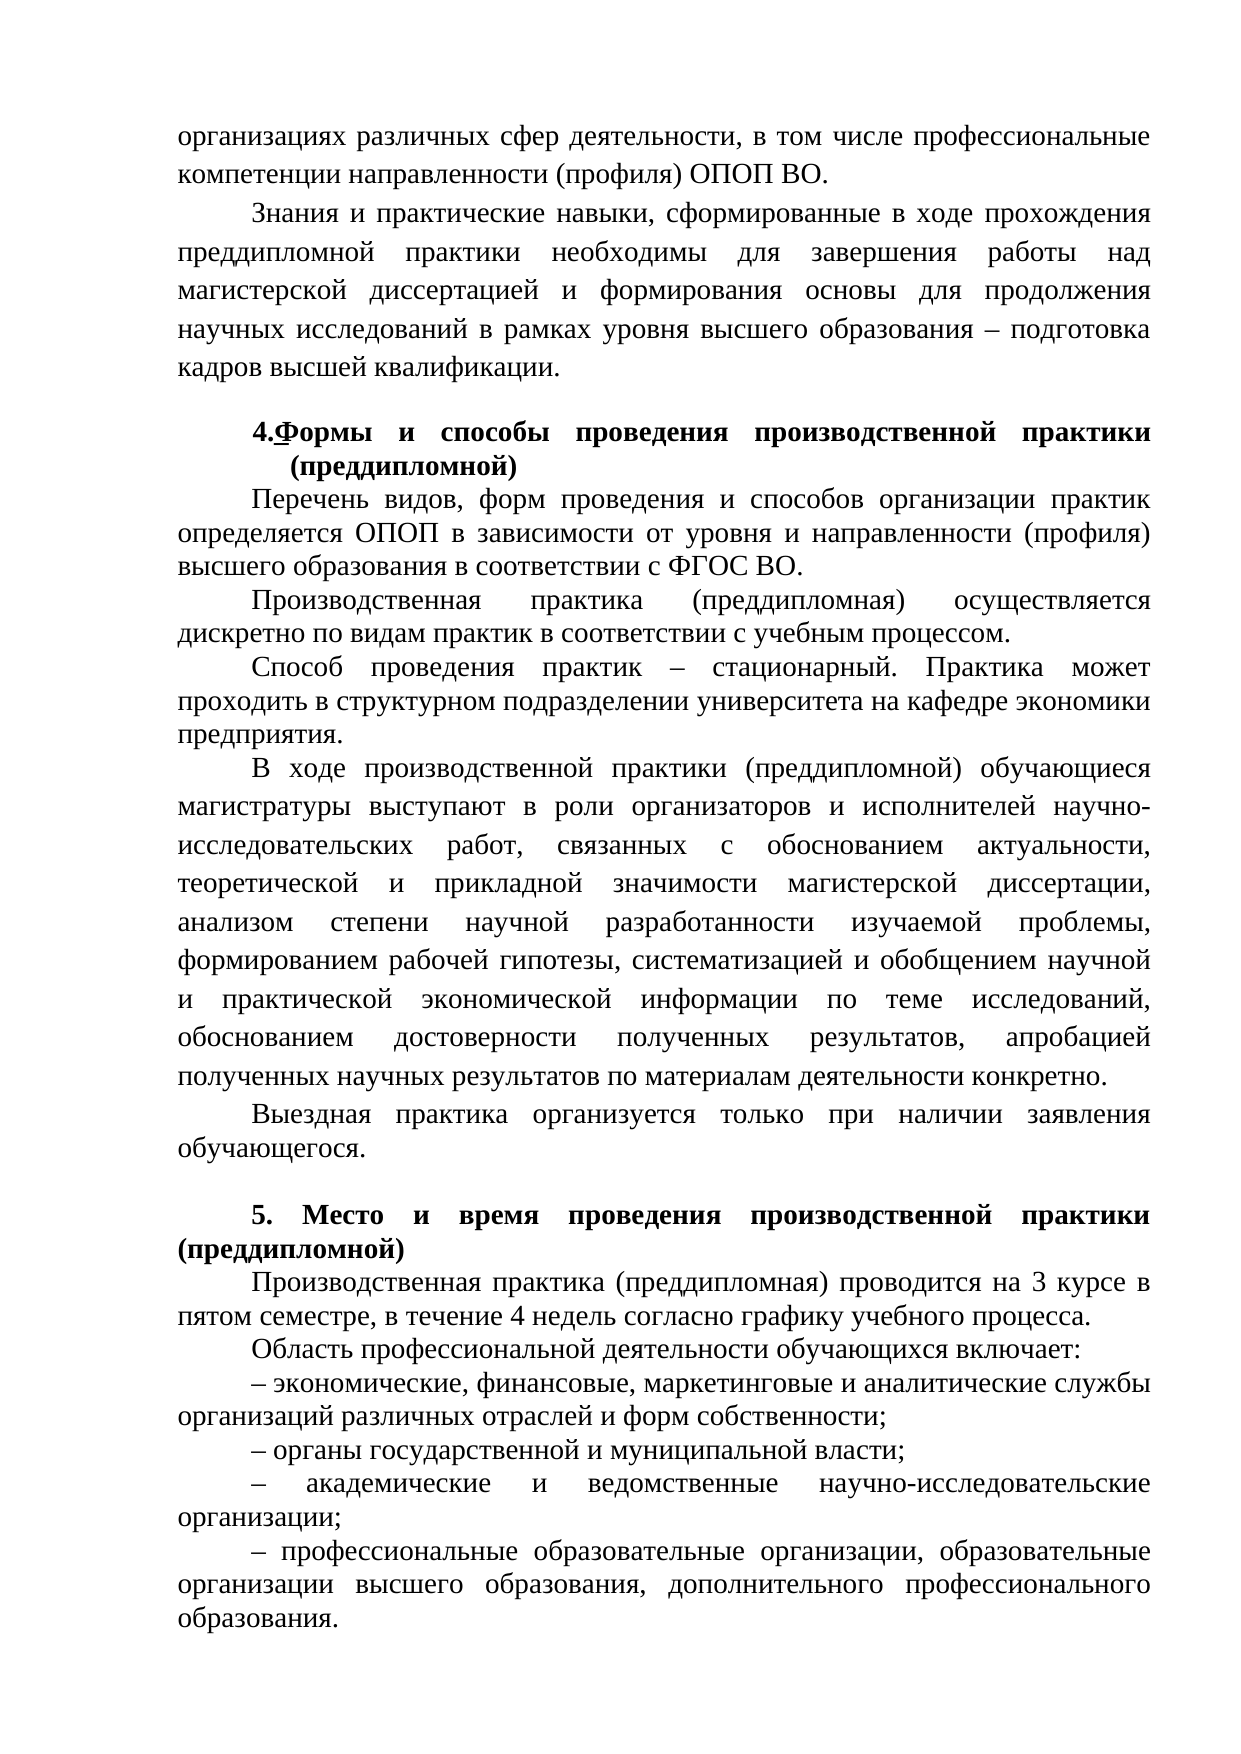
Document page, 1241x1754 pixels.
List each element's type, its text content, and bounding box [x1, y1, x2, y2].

text В ходе производственной практики (преддипломной) обучающиеся магистратуры выступают в роли организаторов и исполнителей научно- исследовательских работ, связанных с обоснованием актуальности, теоретической и прикладной значимости магистерской диссертации, анализом степени научной разработанности изучаемой проблемы, формированием рабочей гипотезы, систематизацией и обобщением научной и практической экономической информации по теме исследований, обоснованием достоверности полученных результатов, апробацией полученных научных результатов по материалам деятельности конкретно. [177, 750, 1152, 1092]
text 5. Место и время проведения производственной практики (преддипломной) [177, 1197, 1152, 1264]
text – органы государственной и муниципальной власти; [177, 1432, 1152, 1466]
text Производственная практика (преддипломная) осуществляется дискретно по видам практик в соответствии с учебным процессом. [177, 582, 1152, 649]
text Выездная практика организуется только при наличии заявления обучающегося. [177, 1097, 1152, 1164]
list Формы и способы проведения производственной практики (преддипломной) [252, 414, 1152, 481]
text Область профессиональной деятельности обучающихся включает: [177, 1331, 1152, 1365]
text Перечень видов, форм проведения и способов организации практик определяется ОПОП в зависимости от уровня и направленности (профиля) высшего образования в соответствии с ФГОС ВО. [177, 481, 1152, 582]
text Производственная практика (преддипломная) проводится на 3 курсе в пятом семестре, в течение 4 недель согласно графику учебного процесса. [177, 1264, 1152, 1331]
text – академические и ведомственные научно-исследовательские организации; [177, 1466, 1152, 1533]
text – профессиональные образовательные организации, образовательные организации высшего образования, дополнительного профессионального образования. [177, 1533, 1152, 1633]
text – экономические, финансовые, маркетинговые и аналитические службы организаций различных отраслей и форм собственности; [177, 1365, 1152, 1432]
text Способ проведения практик – стационарный. Практика может проходить в структурном подразделении университета на кафедре экономики предприятия. [177, 649, 1152, 750]
text Знания и практические навыки, сформированные в ходе прохождения преддипломной практики необходимы для завершения работы над магистерской диссертацией и формирования основы для продолжения научных исследований в рамках уровня высшего образования – подготовка кадров высшей квалификации. [177, 195, 1152, 383]
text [177, 118, 1152, 190]
